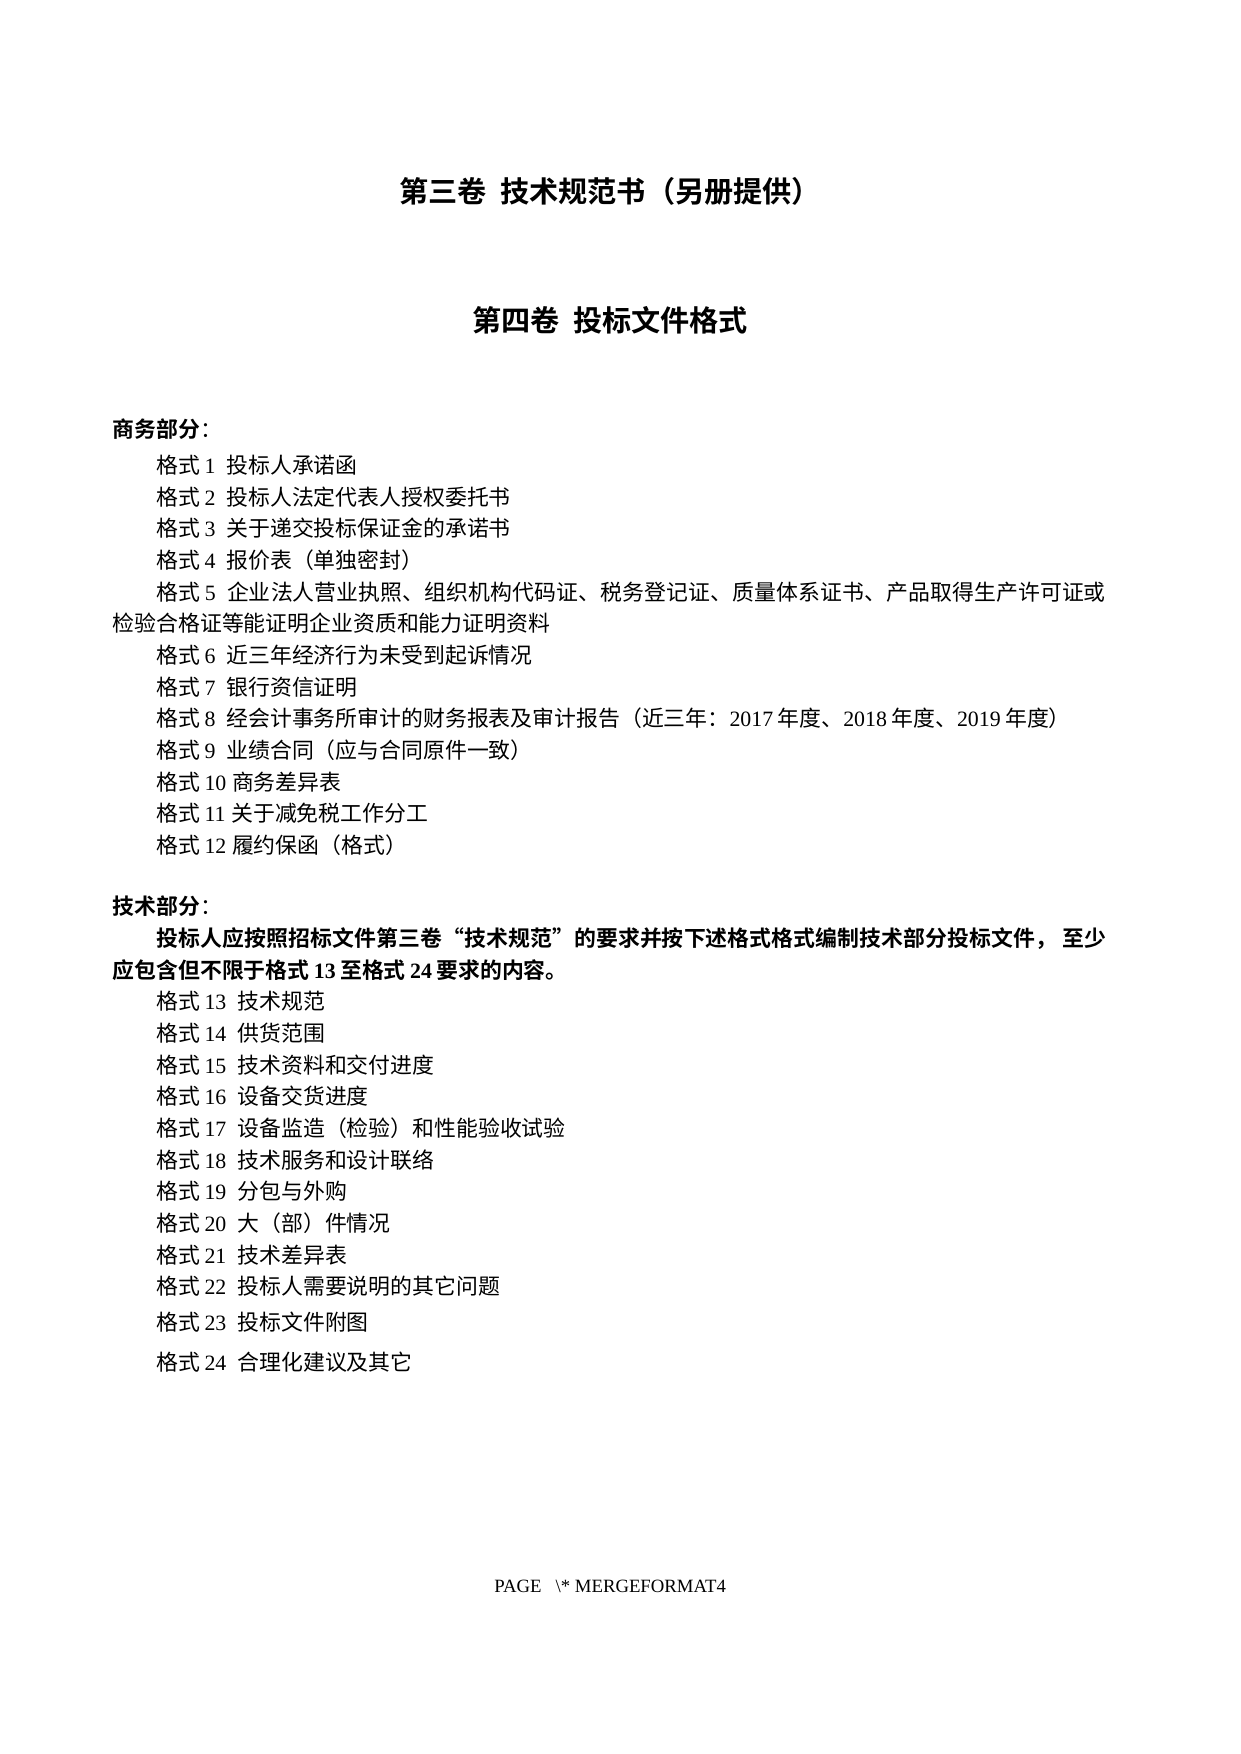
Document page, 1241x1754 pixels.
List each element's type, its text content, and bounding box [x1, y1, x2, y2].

text 格式7 银行资信证明 [112, 669, 1107, 701]
text 商务部分： [112, 408, 1107, 448]
text 格式9 业绩合同（应与合同原件一致） [112, 733, 1107, 764]
text 格式16 设备交货进度 [112, 1079, 1107, 1111]
text 格式2 投标人法定代表人授权委托书 [112, 479, 1107, 511]
text 格式24 合理化建议及其它 [112, 1341, 1107, 1380]
text 格式18 技术服务和设计联络 [112, 1143, 1107, 1174]
text 格式21 技术差异表 [112, 1238, 1107, 1269]
subtitle 第四卷 投标文件格式 [112, 279, 1107, 358]
text 格式17 设备监造（检验）和性能验收试验 [112, 1111, 1107, 1143]
text 格式14 供货范围 [112, 1016, 1107, 1048]
text 格式20 大（部）件情况 [112, 1206, 1107, 1238]
subtitle 第三卷 技术规范书（另册提供） [112, 150, 1107, 229]
text 格式19 分包与外购 [112, 1174, 1107, 1206]
text 格式5 企业法人营业执照、组织机构代码证、税务登记证、质量体系证书、产品取得生产许可证或检验合格证等能证明企业资质和能力证明资料 [112, 574, 1107, 638]
text 格式4 报价表（单独密封） [112, 543, 1107, 574]
text 格式12 履约保函（格式） [112, 828, 1107, 859]
text 格式15 技术资料和交付进度 [112, 1048, 1107, 1079]
text 格式6 近三年经济行为未受到起诉情况 [112, 638, 1107, 669]
text 格式1 投标人承诺函 [112, 448, 1107, 479]
text 格式11 关于减免税工作分工 [112, 796, 1107, 828]
text 格式8 经会计事务所审计的财务报表及审计报告（近三年：2017年度、2018年度、2019年度） [112, 701, 1107, 733]
text 投标人应按照招标文件第三卷“技术规范”的要求并按下述格式格式编制技术部分投标文件， 至少应包含但不限于格式13至格式24要求的内容。 [112, 921, 1107, 984]
text 格式23 投标文件附图 [112, 1301, 1107, 1341]
text 技术部分： [112, 889, 1107, 921]
text 格式22 投标人需要说明的其它问题 [112, 1269, 1107, 1301]
text 格式13 技术规范 [112, 984, 1107, 1016]
text 格式10 商务差异表 [112, 764, 1107, 796]
text 格式3 关于递交投标保证金的承诺书 [112, 511, 1107, 543]
